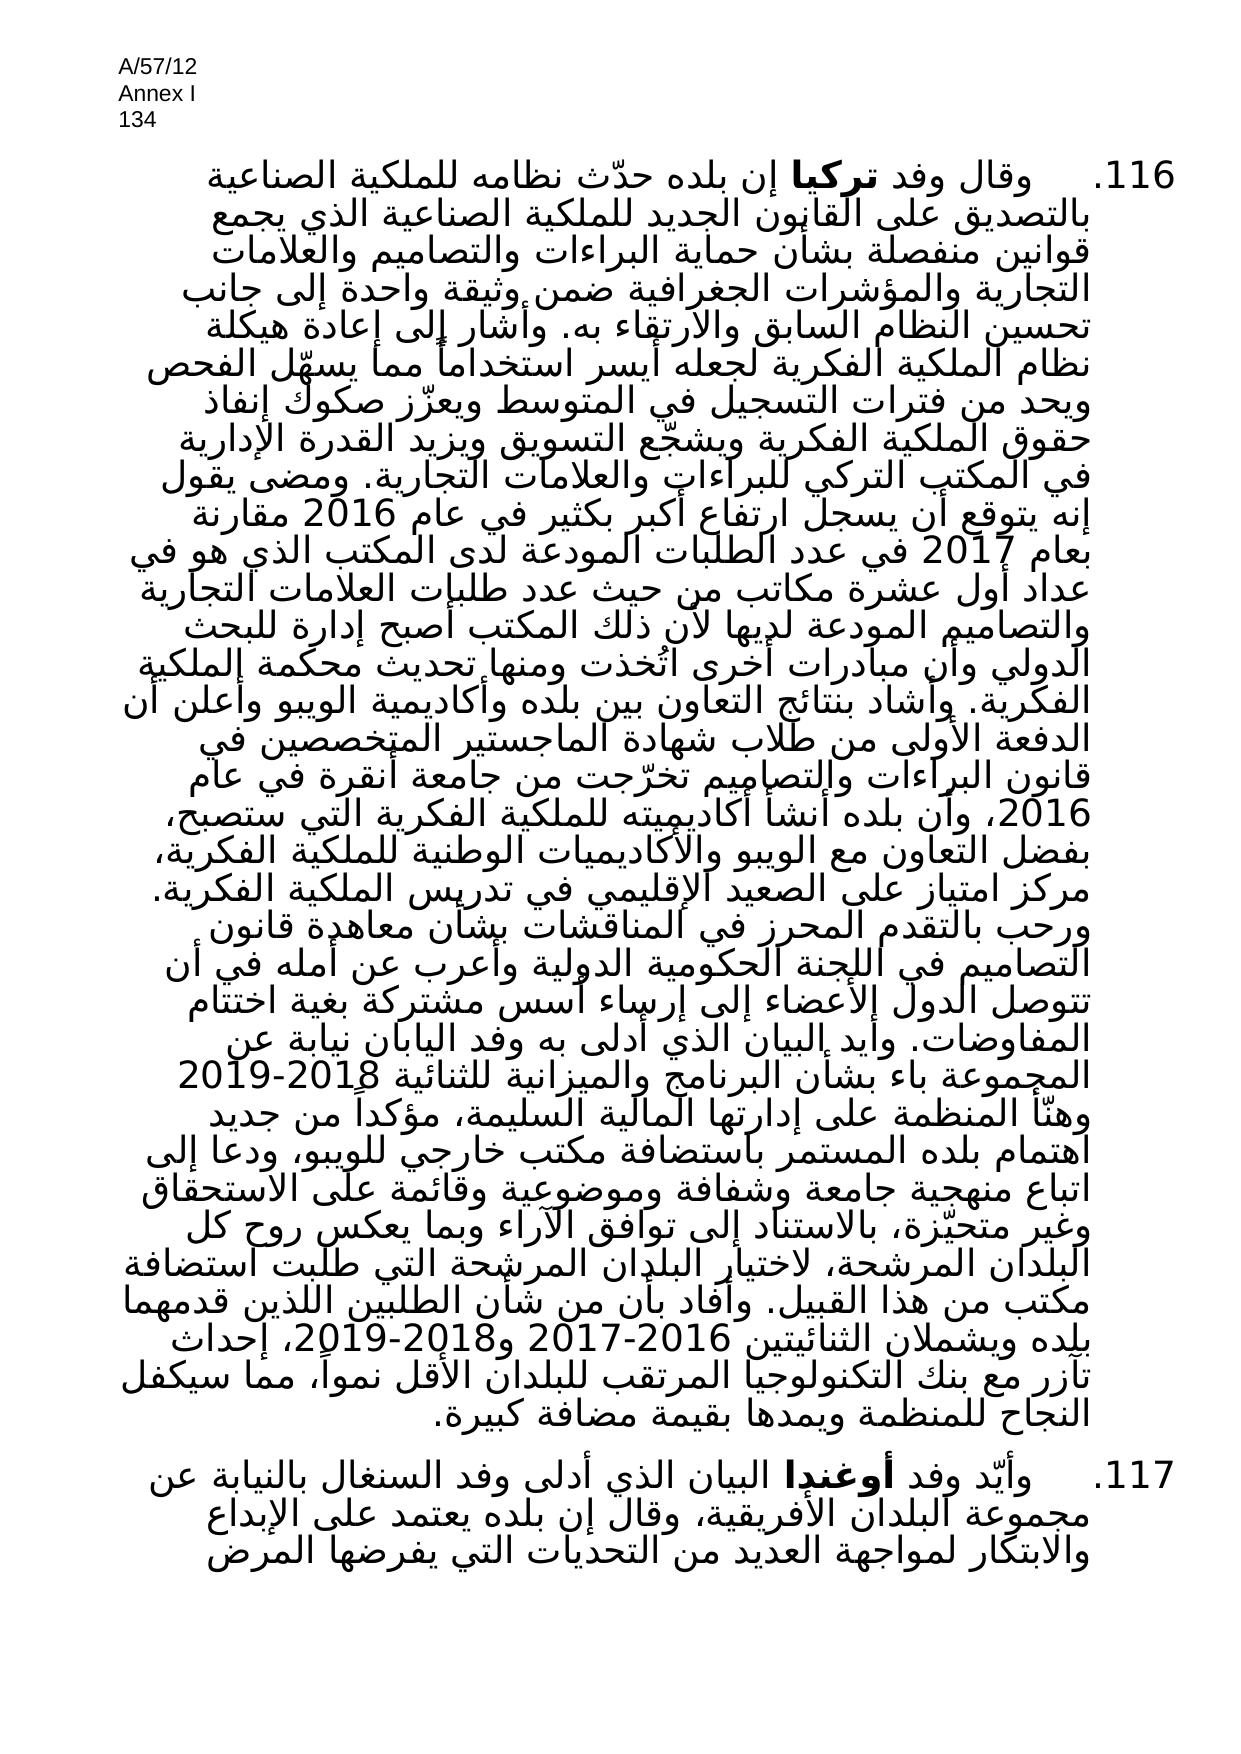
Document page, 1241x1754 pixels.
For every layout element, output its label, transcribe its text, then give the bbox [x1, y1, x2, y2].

text وقال وفد تركيا إن بلده حدّث نظامه للملكية الصناعية بالتصديق على القانون الجديد للملكية الصناعية الذي يجمع قوانين منفصلة بشأن حماية البراءات والتصاميم والعلامات التجارية والمؤشرات الجغرافية ضمن وثيقة واحدة إلى جانب تحسين النظام السابق والارتقاء به. وأشار إلى إعادة هيكلة نظام الملكية الفكرية لجعله أيسر استخداماً مما يسهّل الفحص ويحد من فترات التسجيل في المتوسط ويعزّز صكوك إنفاذ حقوق الملكية الفكرية ويشجّع التسويق ويزيد القدرة الإدارية في المكتب التركي للبراءات والعلامات التجارية. ومضى يقول إنه يتوقع أن يسجل ارتفاع أكبر بكثير في عام 2016 مقارنة بعام 2017 في عدد الطلبات المودعة لدى المكتب الذي هو في عداد أول عشرة مكاتب من حيث عدد طلبات العلامات التجارية والتصاميم المودعة لديها لأن ذلك المكتب أصبح إدارة للبحث الدولي وأن مبادرات أخرى اتُخذت ومنها تحديث محكمة الملكية الفكرية. وأشاد بنتائج التعاون بين بلده وأكاديمية الويبو وأعلن أن الدفعة الأولى من طلاب شهادة الماجستير المتخصصين في قانون البراءات والتصاميم تخرّجت من جامعة أنقرة في عام 2016، وأن بلده أنشأ أكاديميته للملكية الفكرية التي ستصبح، بفضل التعاون مع الويبو والأكاديميات الوطنية للملكية الفكرية، مركز امتياز على الصعيد الإقليمي في تدريس الملكية الفكرية. ورحب بالتقدم المحرز في المناقشات بشأن معاهدة قانون التصاميم في اللجنة الحكومية الدولية وأعرب عن أمله في أن تتوصل الدول الأعضاء إلى إرساء أسس مشتركة بغية اختتام المفاوضات. وأيد البيان الذي أدلى به وفد اليابان نيابة عن المجموعة باء بشأن البرنامج والميزانية للثنائية 2018-2019 وهنّأ المنظمة على إدارتها المالية السليمة، مؤكداً من جديد اهتمام بلده المستمر باستضافة مكتب خارجي للويبو، ودعا إلى اتباع منهجية جامعة وشفافة وموضوعية وقائمة على الاستحقاق وغير متحيّزة، بالاستناد إلى توافق الآراء وبما يعكس روح كل البلدان المرشحة، لاختيار البلدان المرشحة التي طلبت استضافة مكتب من هذا القبيل. وأفاد بأن من شأن الطلبين اللذين قدمهما بلده ويشملان الثنائيتين 2016-2017 و2018-2019، إحداث تآزر مع بنك التكنولوجيا المرتقب للبلدان الأقل نمواً، مما سيكفل النجاح للمنظمة ويمدها بقيمة مضافة كبيرة. [118, 158, 1092, 1433]
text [118, 1458, 1092, 1571]
